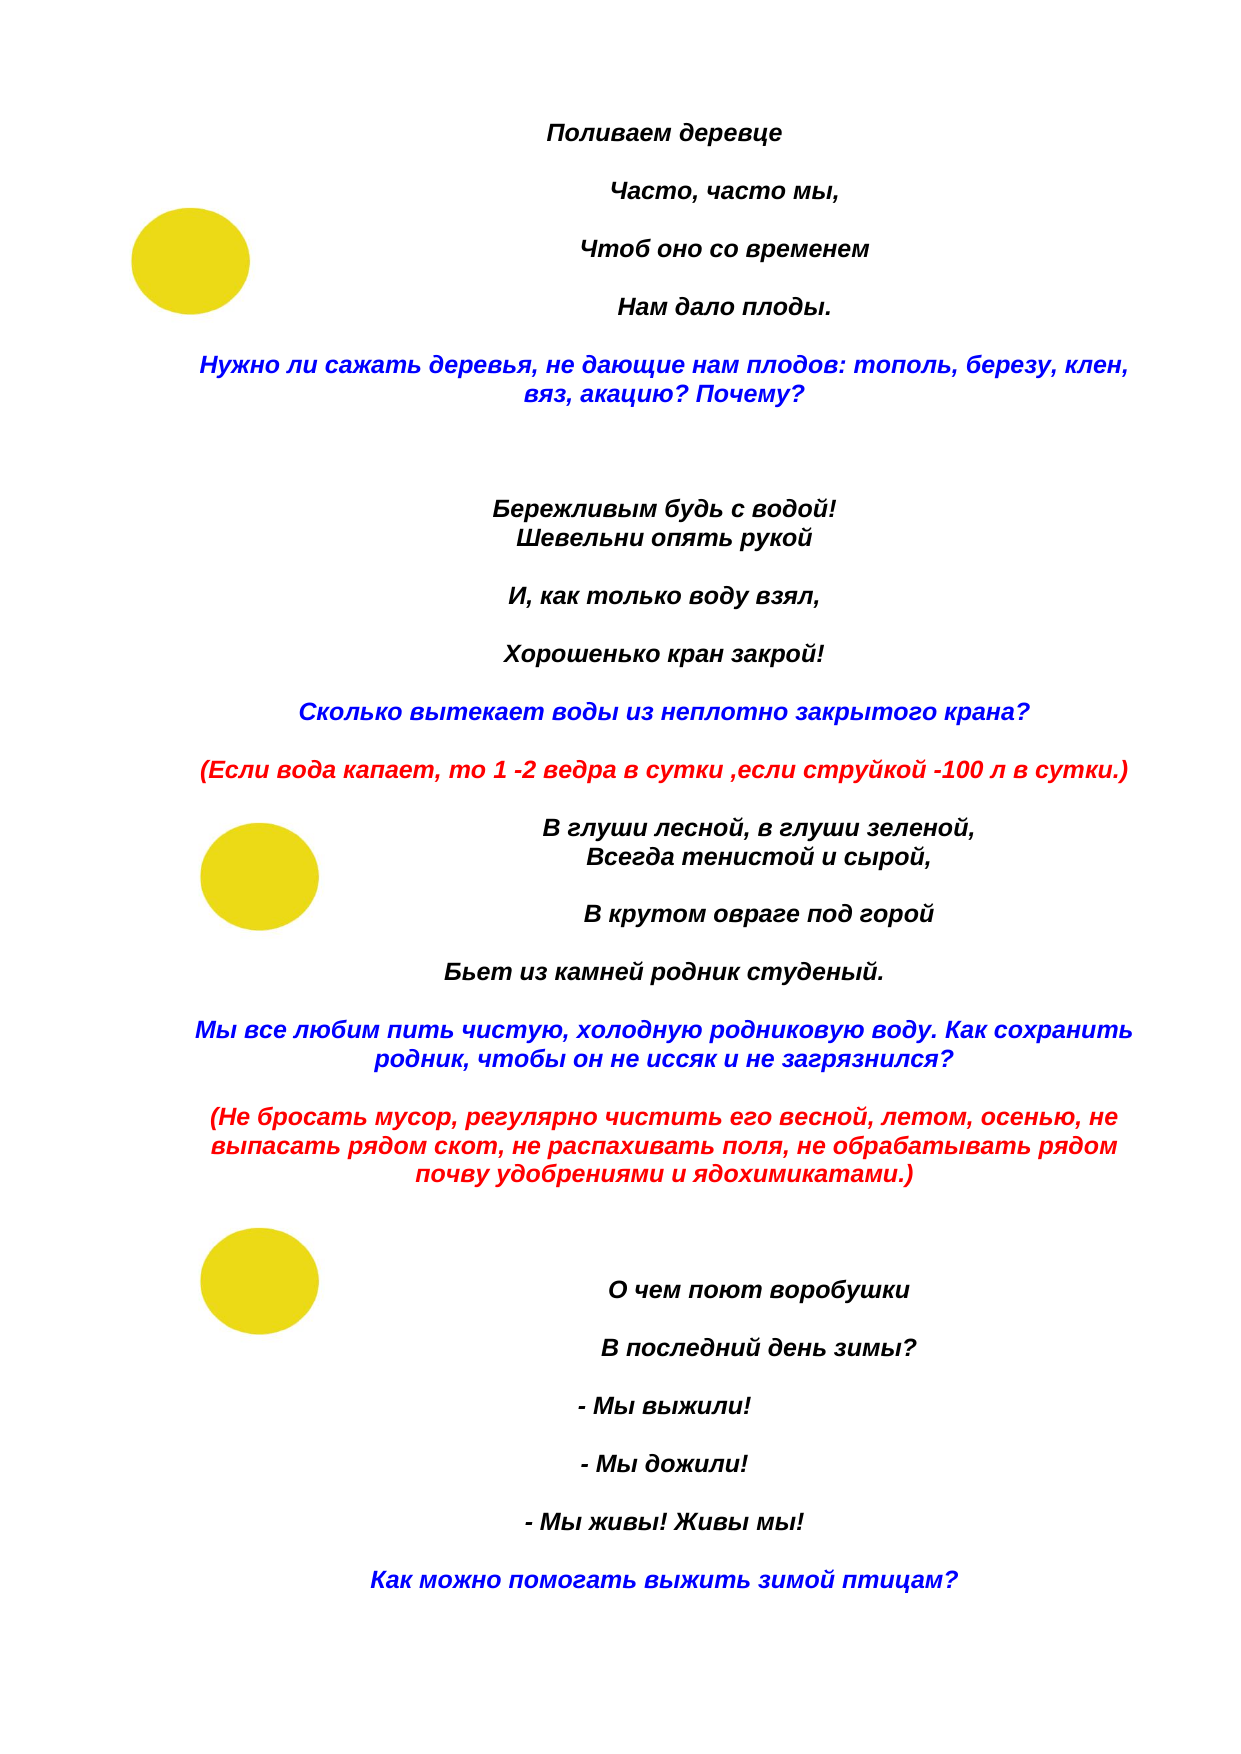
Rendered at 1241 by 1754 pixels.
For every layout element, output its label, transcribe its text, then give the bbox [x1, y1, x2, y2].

text Хорошенько кран закрой! [177, 639, 1152, 668]
text Часто, часто мы, [177, 176, 1152, 205]
text Поливаем деревце [177, 118, 1152, 147]
picture [108, 197, 279, 324]
text (Не бросать мусор, регулярно чистить его весной, летом, осенью, не выпасать рядом скот, не распахивать поля, не обрабатывать рядом почву удобрениями и ядохимикатами.) [177, 1102, 1152, 1188]
text В последний день зимы? [177, 1333, 1152, 1362]
picture [177, 812, 348, 940]
text - Мы дожили! [177, 1449, 1152, 1478]
text И, как только воду взял, [177, 581, 1152, 610]
text Чтоб оно со временем [279, 234, 1152, 263]
text Бьет из камней родник студеный. [177, 957, 1152, 986]
text В глуши лесной, в глуши зеленой, Всегда тенистой и сырой, [348, 813, 1152, 870]
text О чем поют воробушки [348, 1275, 1152, 1304]
picture [177, 1217, 348, 1344]
text Мы все любим пить чистую, холодную родниковую воду. Как сохранить родник, чтобы он не иссяк и не загрязнился? [177, 1015, 1152, 1073]
text - Мы живы! Живы мы! [177, 1507, 1152, 1536]
text - Мы выжили! [177, 1391, 1152, 1420]
text Нужно ли сажать деревья, не дающие нам плодов: тополь, березу, клен, вяз, акацию? Почему? [177, 350, 1152, 407]
text Сколько вытекает воды из неплотно закрытого крана? [177, 697, 1152, 726]
text В крутом овраге под горой [348, 899, 1152, 928]
text Нам дало плоды. [279, 292, 1152, 321]
text Как можно помогать выжить зимой птицам? [177, 1565, 1152, 1593]
text Бережливым будь с водой! Шевельни опять рукой [177, 494, 1152, 552]
text (Если вода капает, то 1 -2 ведра в сутки ,если струйкой в сутки.) [177, 755, 1152, 783]
